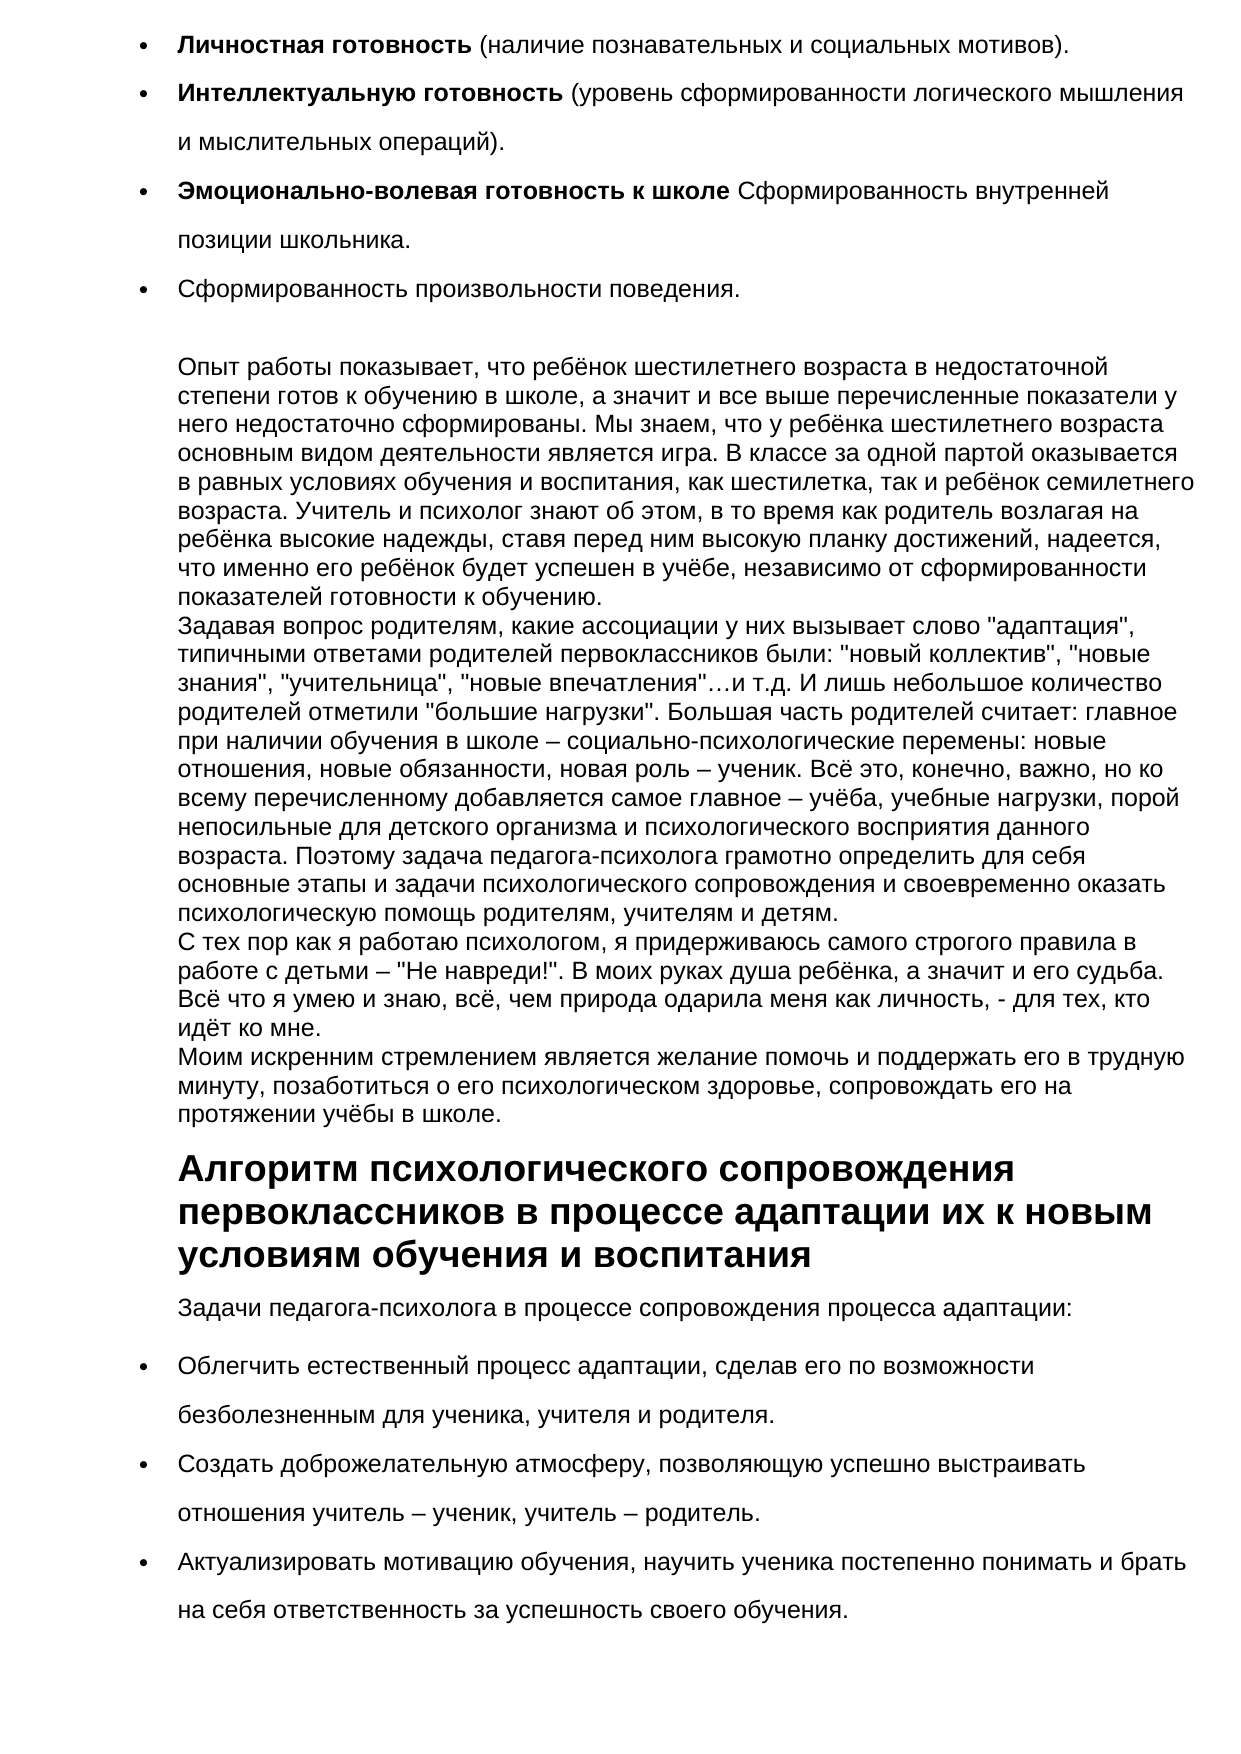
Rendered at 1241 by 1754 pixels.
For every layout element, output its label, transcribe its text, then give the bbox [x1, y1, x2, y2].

list Создать доброжелательную атмосферу, позволяющую успешно выстраивать отношения учитель – ученик, учитель – родитель. [140, 1449, 1196, 1526]
text Задачи педагога-психолога в процессе сопровождения процесса адаптации: [177, 1293, 1196, 1322]
list Облегчить естественный процесс адаптации, сделав его по возможности безболезненным для ученика, учителя и родителя. [140, 1351, 1196, 1429]
text Алгоритм психологического сопровождения первоклассников в процессе адаптации их к новым условиям обучения и воспитания [177, 1146, 1196, 1275]
list Эмоционально-волевая готовность к школе Сформированность внутренней позиции школьника. [140, 176, 1196, 254]
list Интеллектуальную готовность (уровень сформированности логического мышления и мыслительных операций). [140, 78, 1196, 156]
list Сформированность произвольности поведения. [140, 274, 1196, 303]
list Актуализировать мотивацию обучения, научить ученика постепенно понимать и брать на себя ответственность за успешность своего обучения. [140, 1546, 1196, 1624]
list Личностная готовность (наличие познавательных и социальных мотивов). [140, 29, 1196, 58]
text Опыт работы показывает, что ребёнок шестилетнего возраста в недостаточной степени готов к обучению в школе, а значит и все выше перечисленные показатели у него недостаточно сформированы. Мы знаем, что у ребёнка шестилетнего возраста основным видом деятельности является игра. В классе за одной партой оказывается в равных условиях обучения и воспитания, как шестилетка, так и ребёнок семилетнего возраста. Учитель и психолог знают об этом, в то время как родитель возлагая на ребёнка высокие надежды, ставя перед ним высокую планку достижений, надеется, что именно его ребёнок будет успешен в учёбе, независимо от сформированности показателей готовности к обучению. Задавая вопрос родителям, какие ассоциации у них вызывает слово "адаптация", типичными ответами родителей первоклассников были: "новый коллектив", "новые знания", "учительница", "новые впечатления"…и т.д. И лишь небольшое количество родителей отметили "большие нагрузки". Большая часть родителей считает: главное при наличии обучения в школе – социально-психологические перемены: новые отношения, новые обязанности, новая роль – ученик. Всё это, конечно, важно, но ко всему перечисленному добавляется самое главное – учёба, учебные нагрузки, порой непосильные для детского организма и психологического восприятия данного возраста. Поэтому задача педагога-психолога грамотно определить для себя основные этапы и задачи психологического сопровождения и своевременно оказать психологическую помощь родителям, учителям и детям. С тех пор как я работаю психологом, я придерживаюсь самого строгого правила в работе с детьми – "Не навреди!". В моих руках душа ребёнка, а значит и его судьба. Всё что я умею и знаю, всё, чем природа одарила меня как личность, - для тех, кто идёт ко мне. Моим искренним стремлением является желание помочь и поддержать его в трудную минуту, позаботиться о его психологическом здоровье, сопровождать его на протяжении учёбы в школе. [177, 352, 1196, 1128]
